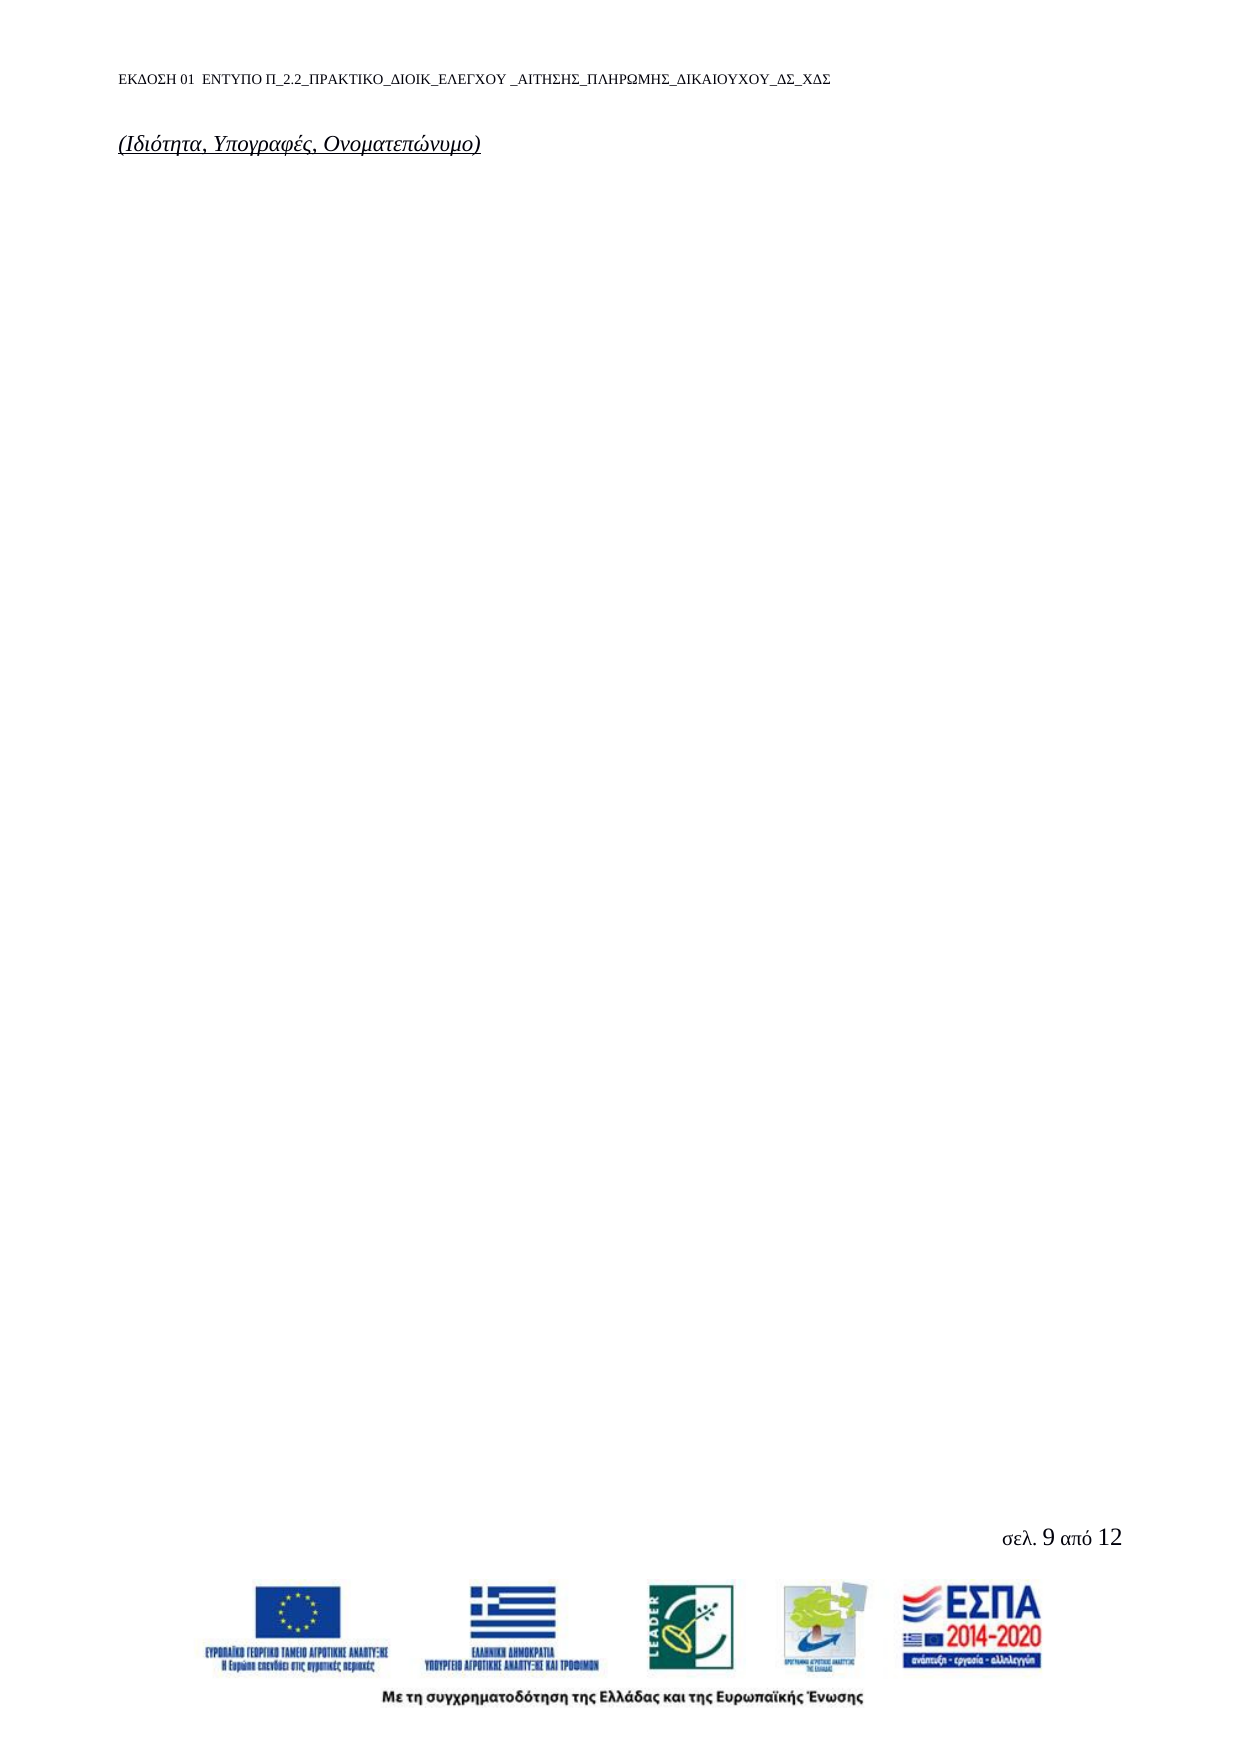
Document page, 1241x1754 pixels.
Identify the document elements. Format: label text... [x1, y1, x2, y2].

text (Ιδιότητα, Υπογραφές, Ονοματεπώνυμο) [118, 130, 1122, 156]
picture [193, 1579, 1047, 1714]
